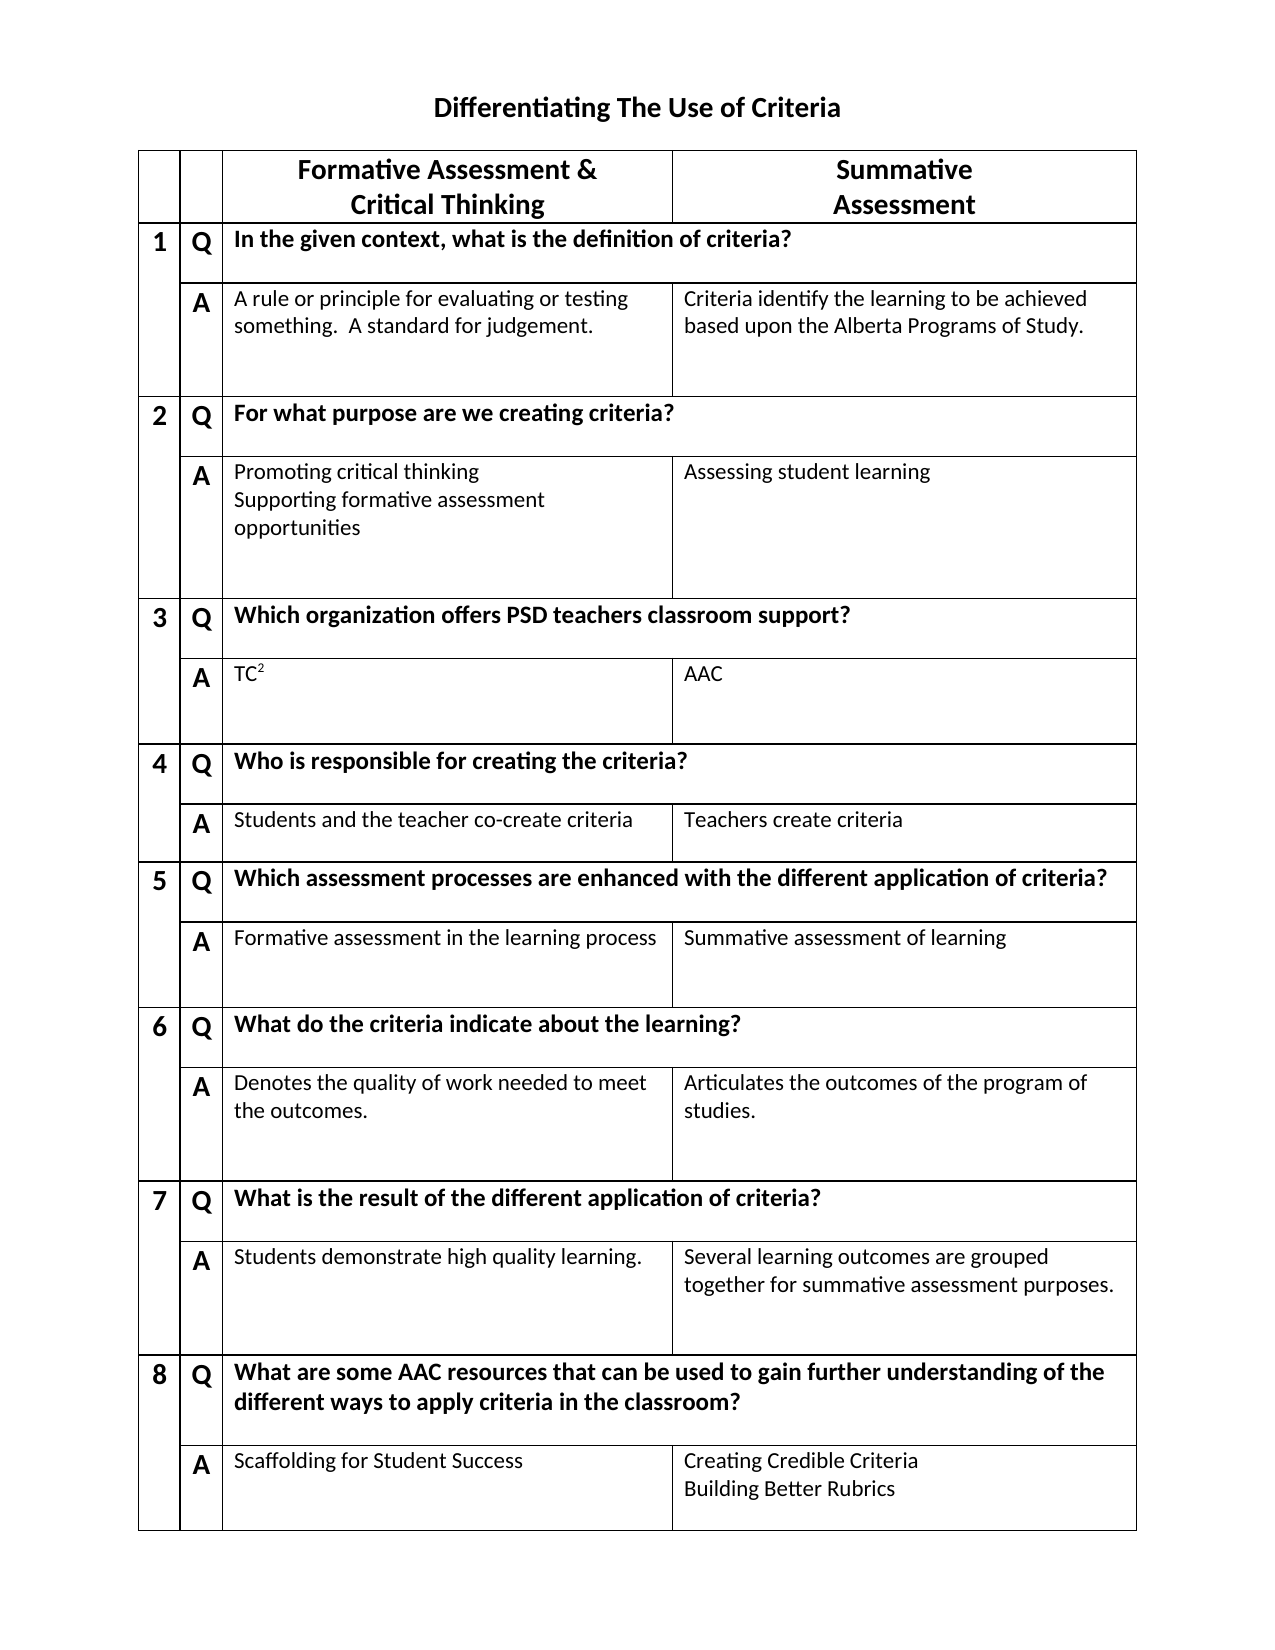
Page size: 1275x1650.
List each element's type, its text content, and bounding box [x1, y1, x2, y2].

table_cell A [181, 659, 222, 743]
table_cell Scaffolding for Student Success [223, 1446, 672, 1530]
table_cell Several learning outcomes are grouped together for summative assessment purposes. [673, 1242, 1136, 1354]
table_cell Q [181, 863, 222, 921]
table_cell What do the criteria indicate about the learning? [223, 1008, 1136, 1067]
table_cell 4 [139, 745, 179, 861]
table_cell Promoting critical thinking Supporting formative assessment opportunities [223, 457, 672, 597]
table_cell Creating Credible Criteria Building Better Rubrics [673, 1446, 1136, 1530]
table_cell AAC [673, 659, 1136, 743]
table_cell Q [181, 1356, 222, 1445]
table_cell Formative assessment in the learning process [223, 923, 672, 1007]
table_cell In the given context, what is the definition of criteria? [223, 224, 1136, 282]
table_cell Assessing student learning [673, 457, 1136, 597]
table_header [139, 151, 179, 222]
table_cell 8 [139, 1356, 179, 1530]
table_cell Q [181, 224, 222, 282]
table_cell A [181, 923, 222, 1007]
table_cell A [181, 457, 222, 597]
table_cell Teachers create criteria [673, 805, 1136, 861]
table_cell Which assessment processes are enhanced with the different application of criteria? [223, 863, 1136, 921]
table_cell Who is responsible for creating the criteria? [223, 745, 1136, 803]
table_cell A [181, 805, 222, 861]
table_cell Q [181, 397, 222, 456]
table_cell TC2 [223, 659, 672, 743]
table_cell 3 [139, 599, 179, 743]
table_header [181, 151, 222, 222]
table_cell What are some AAC resources that can be used to gain further understanding of the different ways to apply criteria in the classroom? [223, 1356, 1136, 1445]
table_header Summative Assessment [673, 151, 1136, 222]
table_cell Q [181, 599, 222, 658]
table_cell 2 [139, 397, 179, 597]
table_cell Q [181, 1182, 222, 1241]
table_cell A [181, 1068, 222, 1180]
table_cell Q [181, 1008, 222, 1067]
table_cell Denotes the quality of work needed to meet the outcomes. [223, 1068, 672, 1180]
table_cell A [181, 284, 222, 396]
table_cell 1 [139, 224, 179, 396]
table_cell 7 [139, 1182, 179, 1354]
table_cell Criteria identify the learning to be achieved based upon the Alberta Programs of Study. [673, 284, 1136, 396]
table_cell 6 [139, 1008, 179, 1180]
table_cell Q [181, 745, 222, 803]
table_header Formative Assessment & Critical Thinking [223, 151, 672, 222]
table_cell What is the result of the different application of criteria? [223, 1182, 1136, 1241]
table_cell 5 [139, 863, 179, 1007]
table_cell For what purpose are we creating criteria? [223, 397, 1136, 456]
table_cell Students demonstrate high quality learning. [223, 1242, 672, 1354]
table_cell Which organization offers PSD teachers classroom support? [223, 599, 1136, 658]
table_cell A [181, 1446, 222, 1530]
table_cell A rule or principle for evaluating or testing something. A standard for judgement. [223, 284, 672, 396]
table_cell Summative assessment of learning [673, 923, 1136, 1007]
table_cell Students and the teacher co-create criteria [223, 805, 672, 861]
text Differentiating The Use of Criteria [150, 89, 1125, 124]
table_cell A [181, 1242, 222, 1354]
table_cell Articulates the outcomes of the program of studies. [673, 1068, 1136, 1180]
